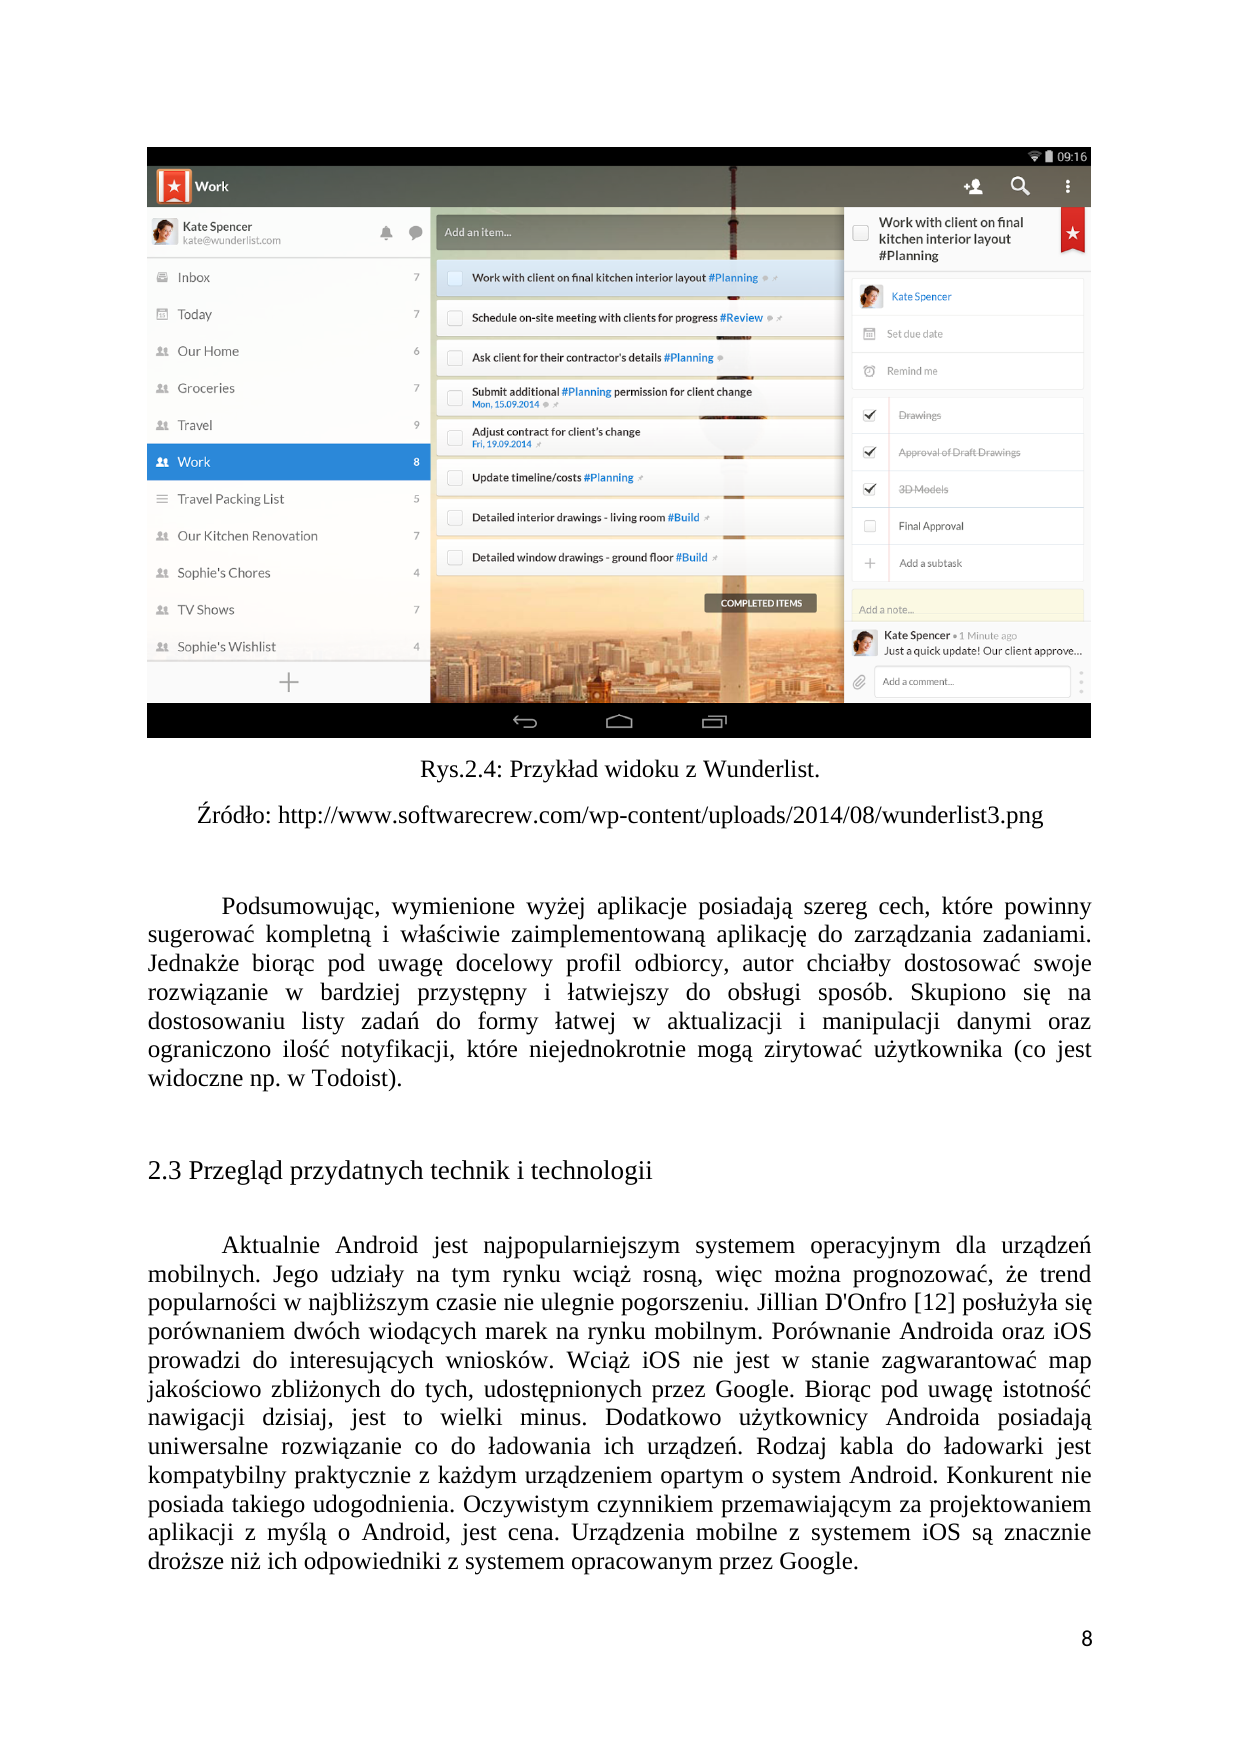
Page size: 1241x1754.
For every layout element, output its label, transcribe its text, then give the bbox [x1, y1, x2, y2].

text Podsumowując, wymienione wyżej aplikacje posiadają szereg cech, które powinny sugerować kompletną i właściwie zaimplementowaną aplikację do zarządzania zadaniami. Jednakże biorąc pod uwagę docelowy profil odbiorcy, autor chciałby dostosować swoje rozwiązanie w bardziej przystępny i łatwiejszy do obsługi sposób. Skupiono się na dostosowaniu listy zadań do formy łatwej w aktualizacji i manipulacji danymi oraz ograniczono ilość notyfikacji, które niejednokrotnie mogą zirytować użytkownika (co jest widoczne np. w Todoist). [148, 891, 1093, 1092]
picture [147, 147, 1091, 738]
text Źródło: http://www.softwarecrew.com/wp-content/uploads/2014/08/wunderlist3.png [148, 800, 1093, 829]
subtitle 2.3 Przegląd przydatnych technik i technologii [148, 1154, 1093, 1185]
text Rys.2.4: Przykład widoku z Wunderlist. [148, 754, 1093, 783]
text Aktualnie Android jest najpopularniejszym systemem operacyjnym dla urządzeń mobilnych. Jego udziały na tym rynku wciąż rosną, więc można prognozować, że trend popularności w najbliższym czasie nie ulegnie pogorszeniu. Jillian D'Onfro [12] posłużyła się porównaniem dwóch wiodących marek na rynku mobilnym. Porównanie Androida oraz iOS prowadzi do interesujących wniosków. Wciąż iOS nie jest w stanie zagwarantować map jakościowo zbliżonych do tych, udostępnionych przez Google. Biorąc pod uwagę istotność nawigacji dzisiaj, jest to wielki minus. Dodatkowo użytkownicy Androida posiadają uniwersalne rozwiązanie co do ładowania ich urządzeń. Rodzaj kabla do ładowarki jest kompatybilny praktycznie z każdym urządzeniem opartym o system Android. Konkurent nie posiada takiego udogodnienia. Oczywistym czynnikiem przemawiającym za projektowaniem aplikacji z myślą o Android, jest cena. Urządzenia mobilne z systemem iOS są znacznie droższe niż ich odpowiedniki z systemem opracowanym przez Google. [148, 1230, 1093, 1575]
